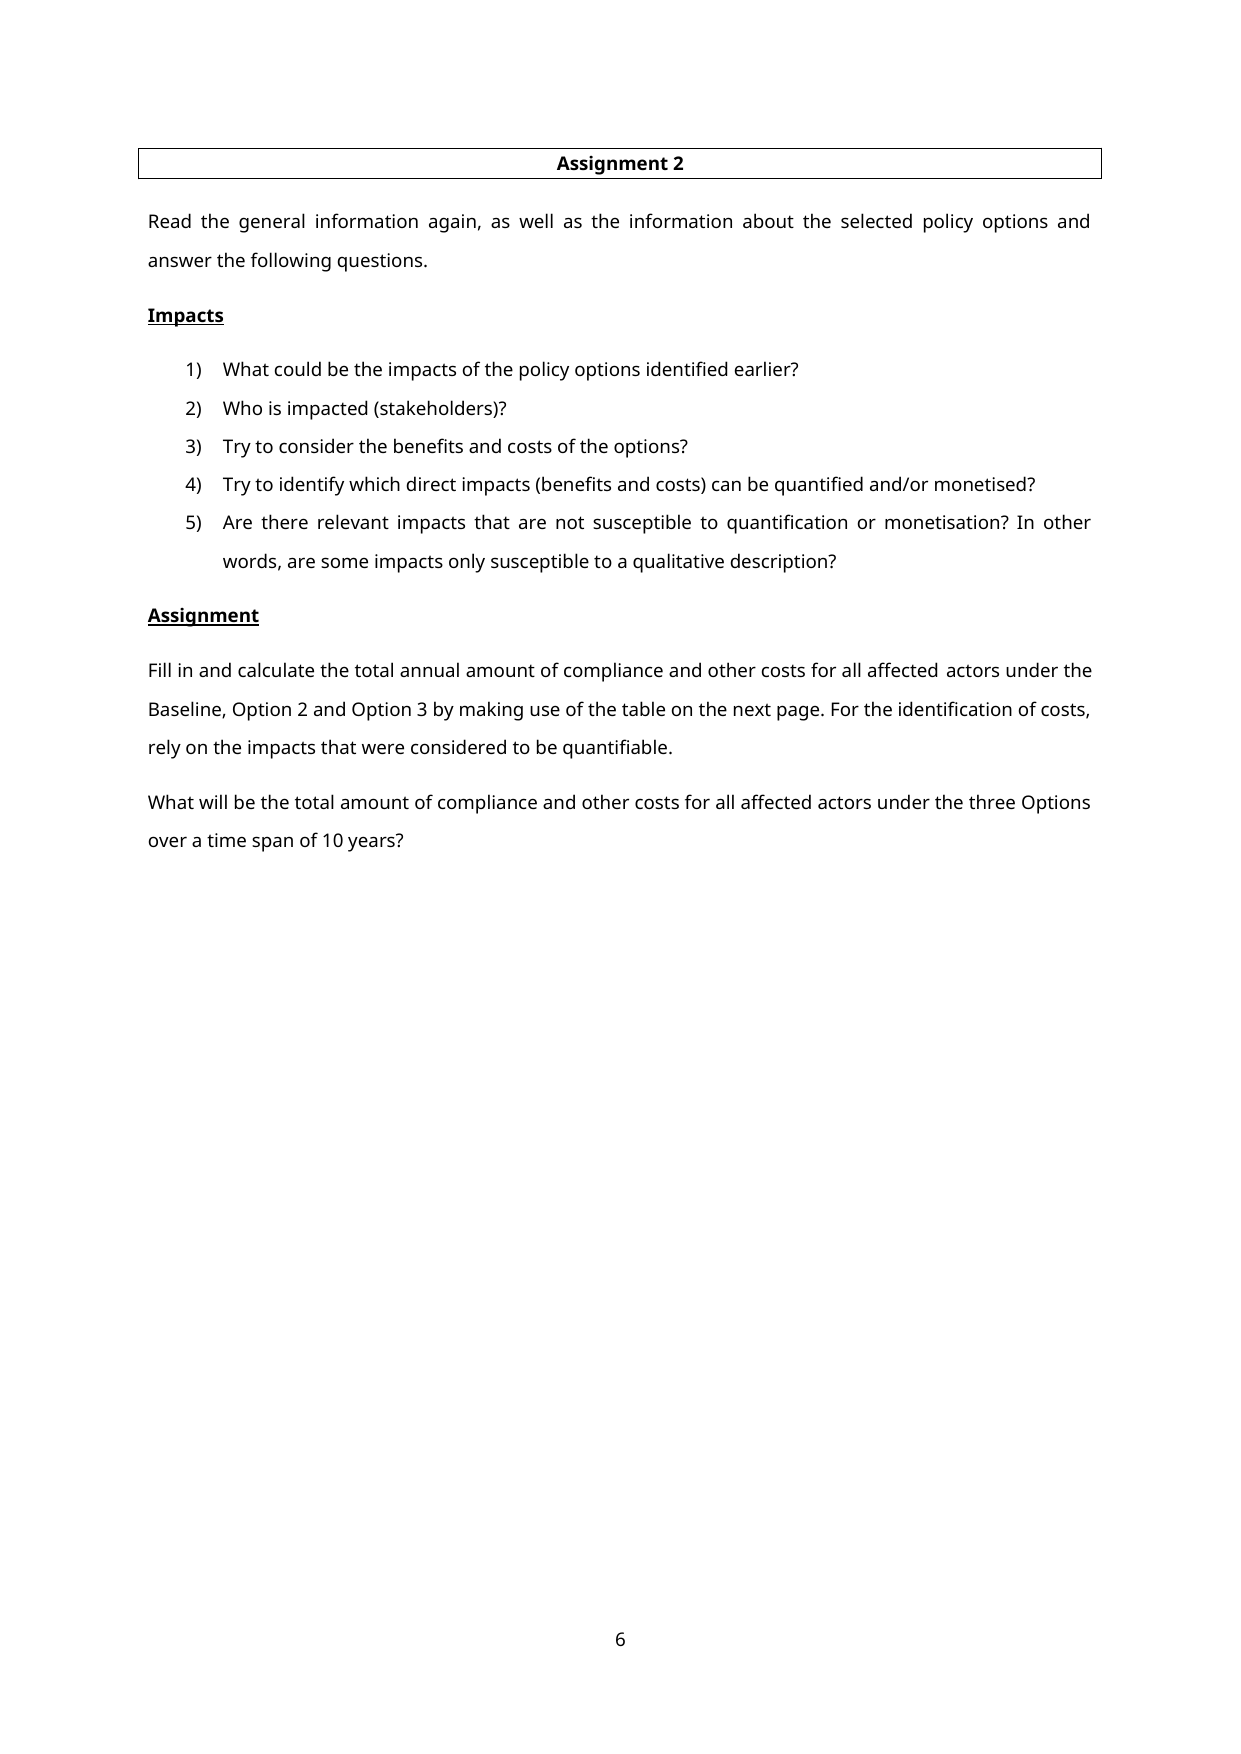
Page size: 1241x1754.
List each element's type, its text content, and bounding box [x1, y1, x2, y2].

list Are there relevant impacts that are not susceptible to quantification or monetisation? In other words, are some impacts only susceptible to a qualitative description? [185, 510, 1093, 573]
list Try to consider the benefits and costs of the options? [185, 433, 1093, 459]
text What will be the total amount of compliance and other costs for all affected actors under the three Options over a time span of 10 years? [148, 789, 1093, 853]
list Try to identify which direct impacts (benefits and costs) can be quantified and/or monetised? [185, 471, 1093, 497]
text Read the general information again, as well as the information about the selected policy options and answer the following questions. [148, 209, 1093, 272]
text Assignment [148, 603, 1093, 628]
text Impacts [148, 302, 1093, 327]
text Assignment 2 [139, 149, 1101, 178]
list What could be the impacts of the policy options identified earlier? [185, 357, 1093, 382]
text Fill in and calculate the total annual amount of compliance and other costs for all affected actors under the Baseline, Option 2 and Option 3 by making use of the table on the next page. For the identification of costs, rely on the impacts that were considered to be quantifiable. [148, 658, 1093, 760]
list Who is impacted (stakeholders)? [185, 395, 1093, 421]
